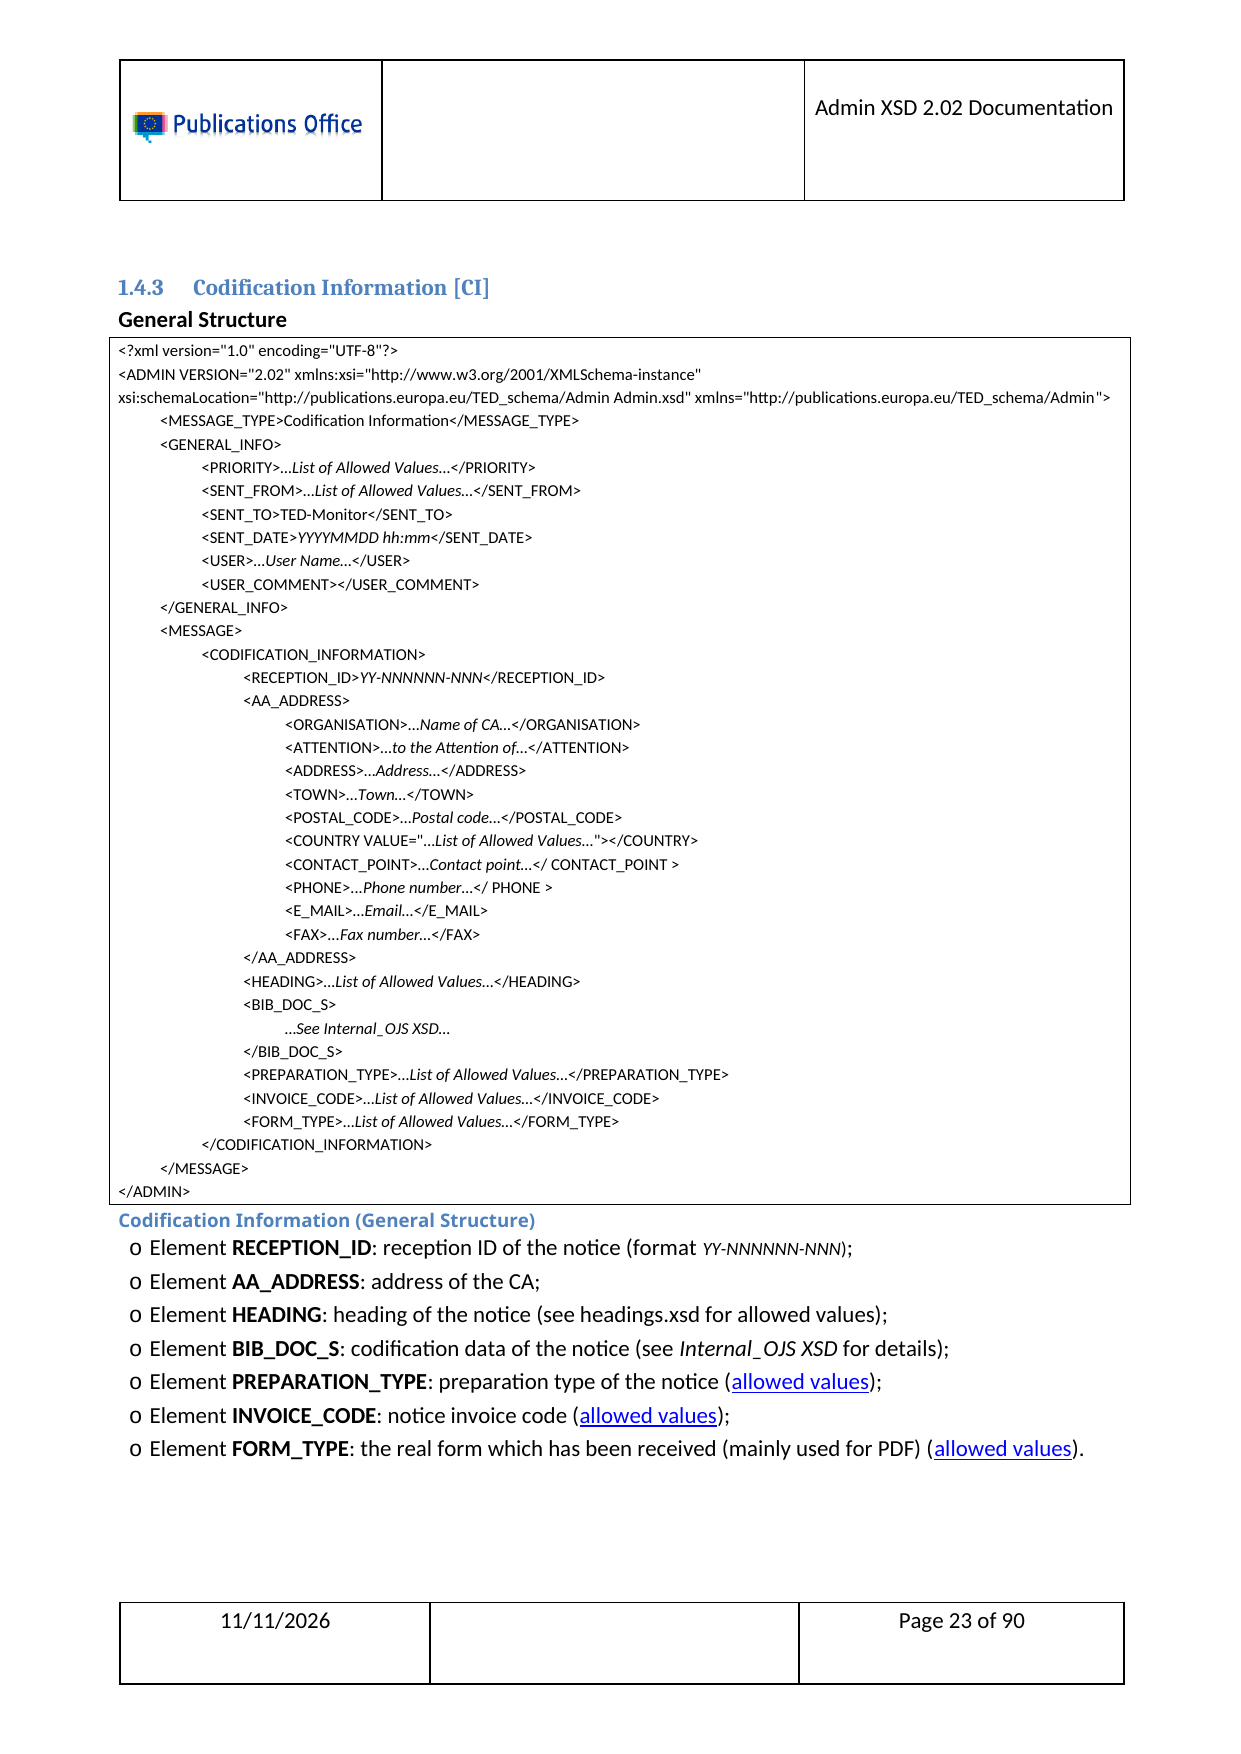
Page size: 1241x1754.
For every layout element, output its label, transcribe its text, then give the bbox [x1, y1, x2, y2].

text <FAX>...Fax number…</FAX> [110, 921, 1130, 944]
text <?xml version="1.0" encoding="UTF-8"?> [110, 338, 1130, 361]
text <PRIORITY>…List of Allowed Values…</PRIORITY> [110, 454, 1130, 477]
list Element BIB_DOC_S: codification data of the notice (see Internal_OJS XSD for details); [128, 1334, 1122, 1363]
text </AA_ADDRESS> [110, 944, 1130, 967]
text General Structure [118, 305, 1122, 333]
text <ADMIN VERSION="2.02" xmlns:xsi="http://www.w3.org/2001/XMLSchema-instance" xsi:schemaLocation="http://publications.europa.eu/TED_schema/Admin Admin.xsd" xmlns="http://publications.europa.eu/TED_schema/Admin"> [110, 361, 1130, 407]
text <POSTAL_CODE>…Postal code…</POSTAL_CODE> [110, 804, 1130, 827]
text <USER>…User Name…</USER> [110, 547, 1130, 571]
text </GENERAL_INFO> [110, 594, 1130, 617]
text <RECEPTION_ID>YY-NNNNNN-NNN</RECEPTION_ID> [110, 664, 1130, 687]
text <BIB_DOC_S> [110, 991, 1130, 1015]
text <GENERAL_INFO> [110, 431, 1130, 454]
text <HEADING>…List of Allowed Values…</HEADING> [110, 968, 1130, 991]
text …See Internal_OJS XSD… [110, 1015, 1130, 1038]
text <ATTENTION>…to the Attention of…</ATTENTION> [110, 734, 1130, 757]
text <COUNTRY VALUE="…List of Allowed Values…"></COUNTRY> [110, 827, 1130, 851]
text <TOWN>…Town…</TOWN> [110, 781, 1130, 804]
list Element HEADING: heading of the notice (see headings.xsd for allowed values); [128, 1300, 1122, 1329]
text </MESSAGE> [110, 1155, 1130, 1178]
text <AA_ADDRESS> [110, 687, 1130, 711]
list Element FORM_TYPE: the real form which has been received (mainly used for PDF) (allowed values). [128, 1434, 1122, 1464]
text <ORGANISATION>…Name of CA…</ORGANISATION> [110, 711, 1130, 734]
text Codification Information (General Structure) [118, 1208, 1122, 1233]
text <ADDRESS>…Address…</ADDRESS> [110, 757, 1130, 781]
text <SENT_DATE>YYYYMMDD hh:mm</SENT_DATE> [110, 524, 1130, 547]
text <MESSAGE> [110, 617, 1130, 641]
text <PHONE>...Phone number…</ PHONE > [110, 874, 1130, 897]
text <INVOICE_CODE>…List of Allowed Values…</INVOICE_CODE> [110, 1085, 1130, 1108]
text </ADMIN> [110, 1178, 1130, 1204]
text <SENT_FROM>…List of Allowed Values…</SENT_FROM> [110, 477, 1130, 501]
text </CODIFICATION_INFORMATION> [110, 1131, 1130, 1155]
text <E_MAIL>…Email…</E_MAIL> [110, 897, 1130, 921]
text <PREPARATION_TYPE>…List of Allowed Values…</PREPARATION_TYPE> [110, 1061, 1130, 1085]
text <SENT_TO>TED-Monitor</SENT_TO> [110, 501, 1130, 524]
list Element RECEPTION_ID: reception ID of the notice (format YY-NNNNNN-NNN); [128, 1233, 1122, 1262]
text <USER_COMMENT></USER_COMMENT> [110, 571, 1130, 594]
text <CONTACT_POINT>…Contact point…</ CONTACT_POINT > [110, 851, 1130, 874]
text <CODIFICATION_INFORMATION> [110, 641, 1130, 664]
text <MESSAGE_TYPE>Codification Information</MESSAGE_TYPE> [110, 407, 1130, 431]
text </BIB_DOC_S> [110, 1038, 1130, 1061]
text <FORM_TYPE>…List of Allowed Values…</FORM_TYPE> [110, 1108, 1130, 1131]
list Element AA_ADDRESS: address of the CA; [128, 1267, 1122, 1296]
picture [132, 112, 370, 143]
list Element PREPARATION_TYPE: preparation type of the notice (allowed values); [128, 1367, 1122, 1397]
subtitle Codification Information [CI] [118, 275, 1122, 301]
list Element INVOICE_CODE: notice invoice code (allowed values); [128, 1401, 1122, 1430]
